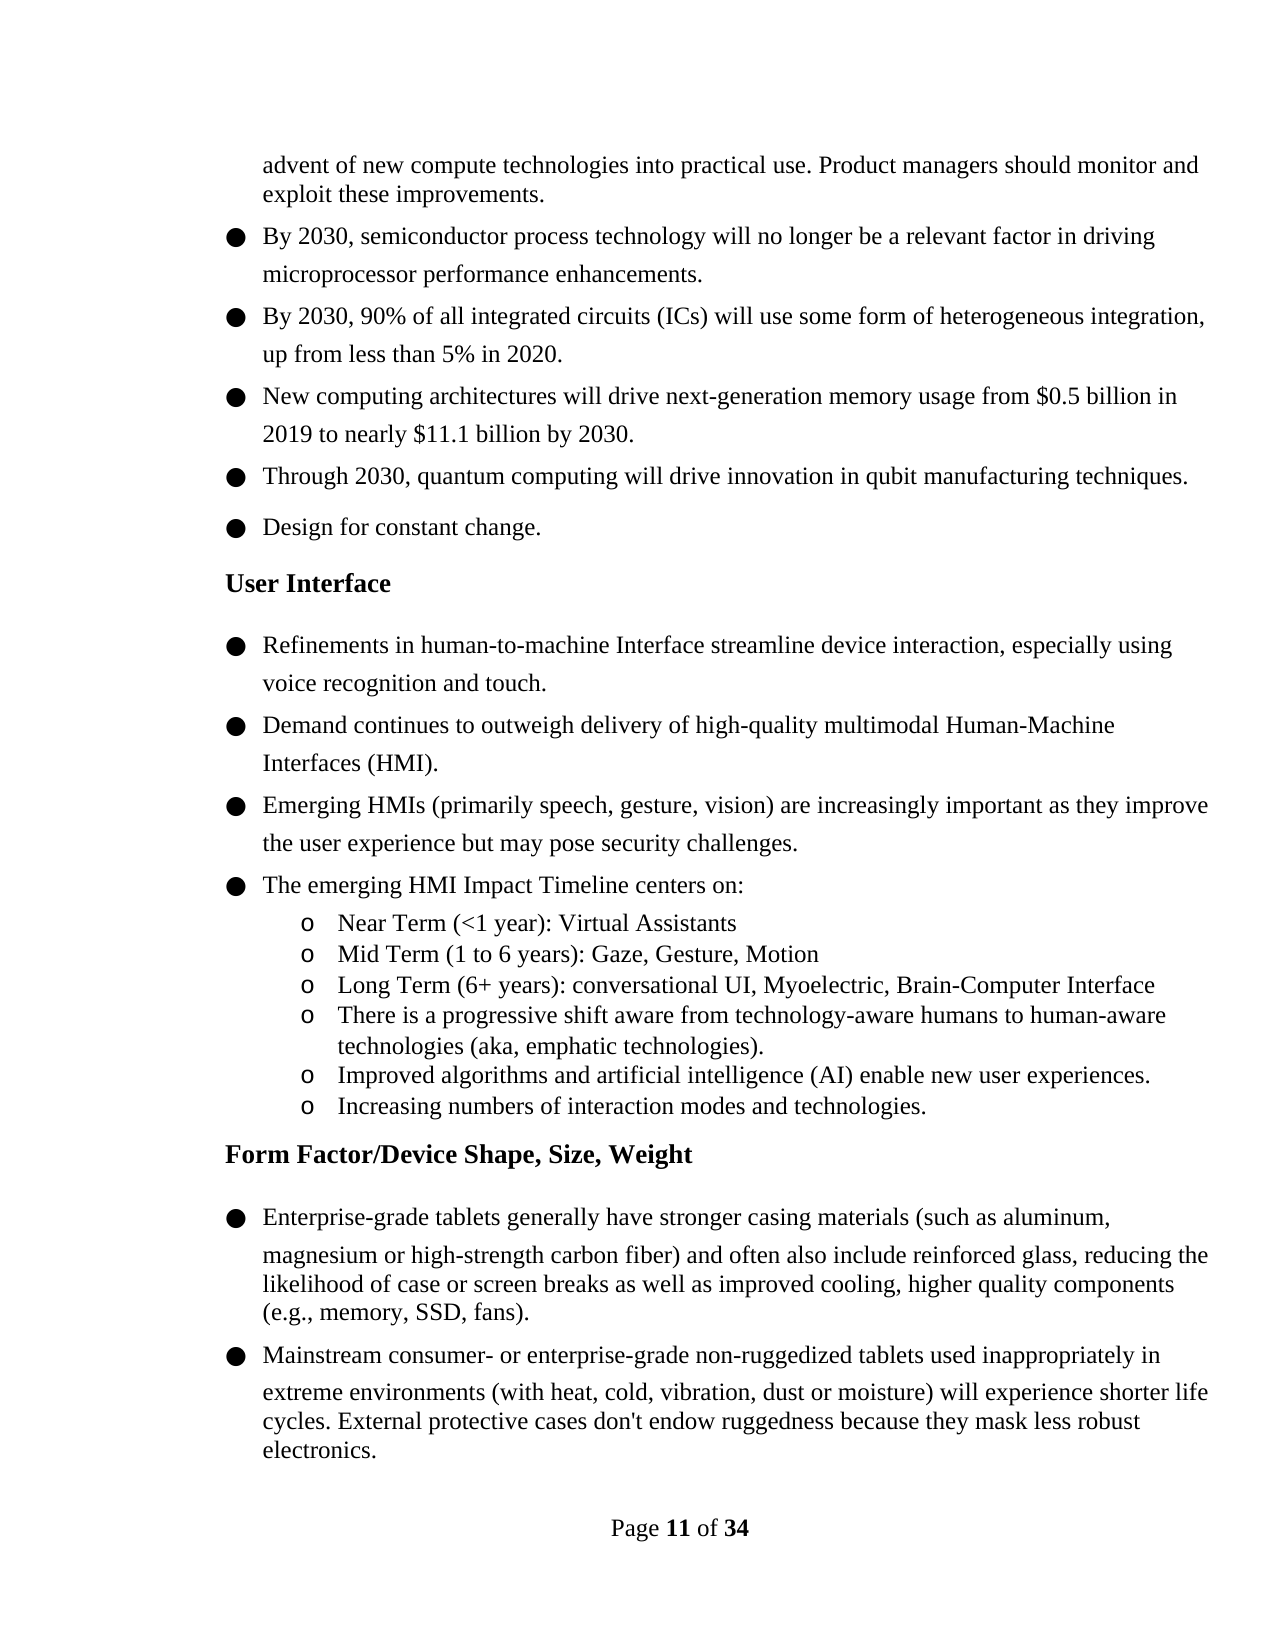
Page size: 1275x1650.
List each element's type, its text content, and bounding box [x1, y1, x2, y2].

list Improved algorithms and artificial intelligence (AI) enable new user experiences. [300, 1060, 1209, 1091]
subtitle Form Factor/Device Shape, Size, Weight [225, 1138, 1209, 1170]
list Refinements in human-to-machine Interface streamline device interaction, especially using voice recognition and touch. [225, 617, 1209, 697]
list Design for constant change. [225, 499, 1209, 550]
list New computing architectures will drive next-generation memory usage from $0.5 billion in 2019 to nearly $11.1 billion by 2030. [225, 367, 1209, 447]
list By 2030, 90% of all integrated circuits (ICs) will use some form of heterogeneous integration, up from less than 5% in 2020. [225, 287, 1209, 367]
list Emerging HMIs (primarily speech, gesture, vision) are increasingly important as they improve the user experience but may pose security challenges. [225, 777, 1209, 857]
list Near Term (<1 year): Virtual Assistants [300, 908, 1209, 939]
list By 2030, semiconductor process technology will no longer be a relevant factor in driving microprocessor performance enhancements. [225, 207, 1209, 287]
list Demand continues to outweigh delivery of high-quality multimodal Human-Machine Interfaces (HMI). [225, 697, 1209, 777]
list There is a progressive shift aware from technology-aware humans to human-aware technologies (aka, emphatic technologies). [300, 1001, 1209, 1060]
list Increasing numbers of interaction modes and technologies. [300, 1091, 1209, 1122]
list Through 2030, quantum computing will drive innovation in qubit manufacturing techniques. [225, 447, 1209, 499]
list The emerging HMI Impact Timeline centers on: [225, 857, 1209, 908]
subtitle User Interface [225, 567, 1209, 598]
list Enterprise-grade tablets generally have stronger casing materials (such as aluminum, magnesium or high-strength carbon fiber) and often also include reinforced glass, reducing the likelihood of case or screen breaks as well as improved cooling, higher quality components (e.g., memory, SSD, fans). [225, 1189, 1209, 1326]
list Mid Term (1 to 6 years): Gaze, Gesture, Motion [300, 939, 1209, 970]
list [225, 150, 1209, 207]
list Long Term (6+ years): conversational UI, Myoelectric, Brain-Computer Interface [300, 970, 1209, 1001]
list Mainstream consumer- or enterprise-grade non-ruggedized tablets used inappropriately in extreme environments (with heat, cold, vibration, dust or moisture) will experience shorter life cycles. External protective cases don't endow ruggedness because they mask less robust electronics. [225, 1326, 1209, 1464]
